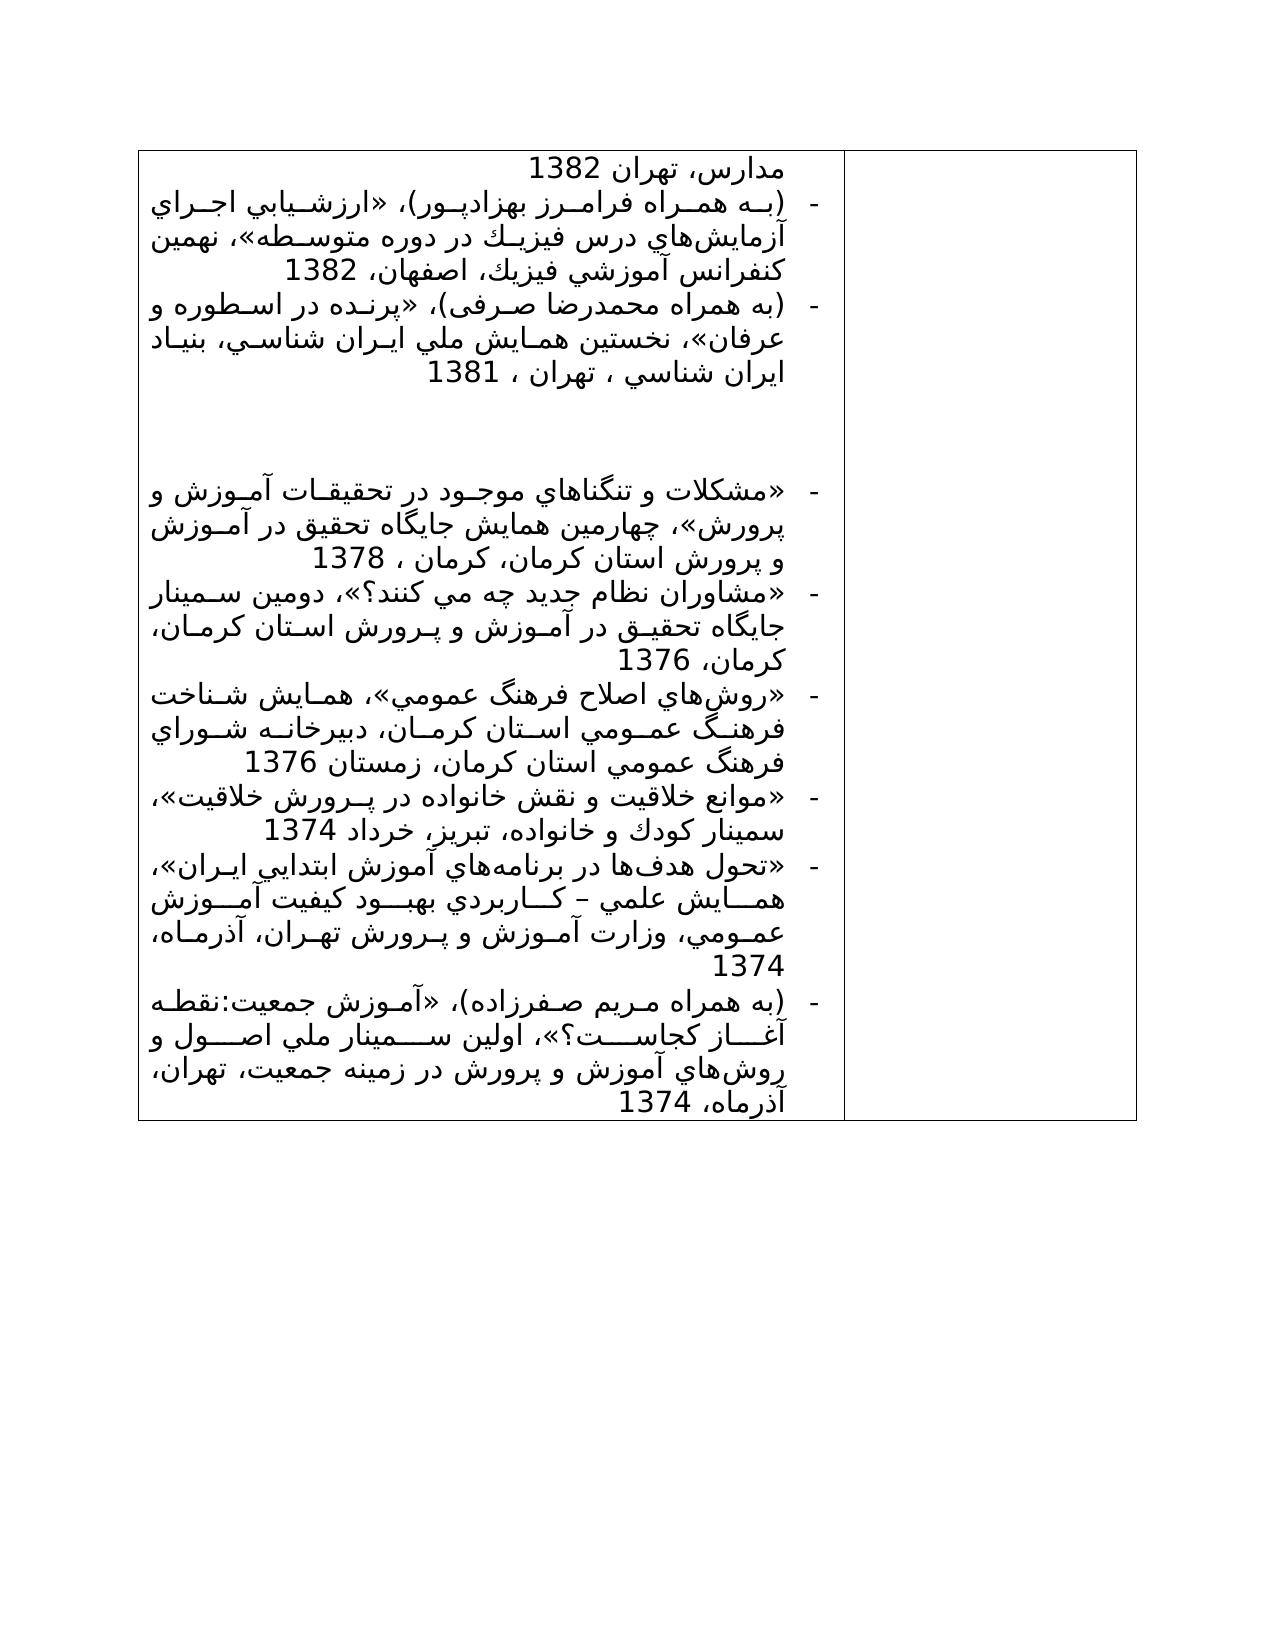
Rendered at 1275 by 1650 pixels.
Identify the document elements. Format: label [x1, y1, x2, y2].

table_cell [845, 151, 1136, 1120]
table_cell [139, 151, 844, 1120]
